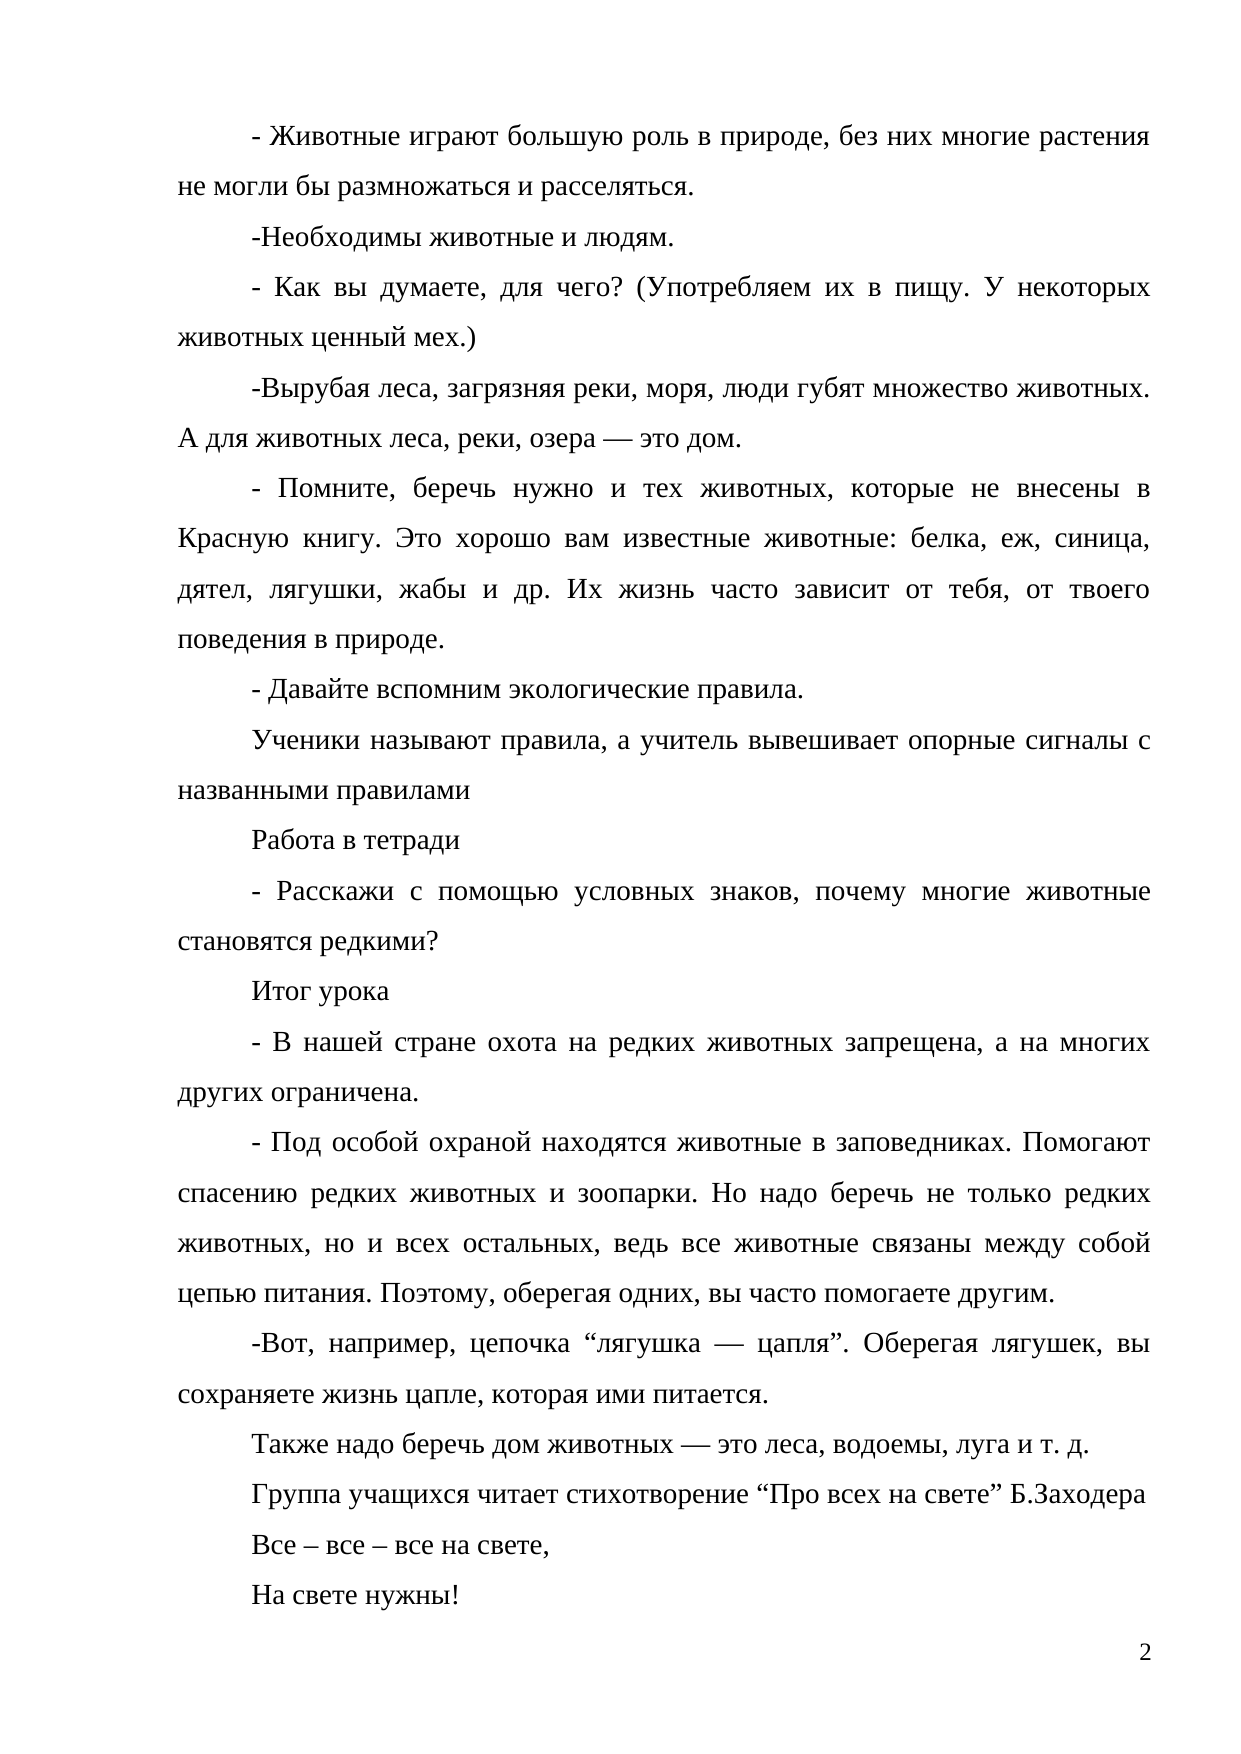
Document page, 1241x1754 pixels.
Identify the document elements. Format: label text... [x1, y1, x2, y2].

text Итог урока [177, 973, 1152, 1007]
text - Животные играют большую роль в природе, без них многие растения не могли бы размножаться и расселяться. [177, 118, 1152, 202]
text Все – все – все на свете, [177, 1527, 1152, 1560]
text На свете нужны! [177, 1577, 1152, 1611]
text Работа в тетради [177, 822, 1152, 856]
text - В нашей стране охота на редких животных запрещена, а на многих других ограничена. [177, 1024, 1152, 1108]
text -Вот, например, цепочка “лягушка — цапля”. Оберегая лягушек, вы сохраняете жизнь цапле, которая ими питается. [177, 1326, 1152, 1409]
text -Вырубая леса, загрязняя реки, моря, люди губят множество животных. А для животных леса, реки, озера — это дом. [177, 370, 1152, 453]
text - Давайте вспомним экологические правила. [177, 672, 1152, 705]
text Группа учащихся читает стихотворение “Про всех на свете” Б.Заходера [177, 1477, 1152, 1510]
text - Расскажи с помощью условных знаков, почему многие животные становятся редкими? [177, 873, 1152, 957]
text - Помните, беречь нужно и тех животных, которые не внесены в Красную книгу. Это хорошо вам известные животные: белка, еж, синица, дятел, лягушки, жабы и др. Их жизнь часто зависит от тебя, от твоего поведения в природе. [177, 470, 1152, 655]
text - Под особой охраной находятся животные в заповедниках. Помогают спасению редких животных и зоопарки. Но надо беречь не только редких животных, но и всех остальных, ведь все животные связаны между собой цепью питания. Поэтому, оберегая одних, вы часто помогаете другим. [177, 1124, 1152, 1309]
text Также надо беречь дом животных — это леса, водоемы, луга и т. д. [177, 1426, 1152, 1460]
text -Необходимы животные и людям. [177, 219, 1152, 252]
text - Как вы думаете, для чего? (Употребляем их в пищу. У некоторых животных ценный мех.) [177, 269, 1152, 353]
text Ученики называют правила, а учитель вывешивает опорные сигналы с названными правилами [177, 722, 1152, 806]
